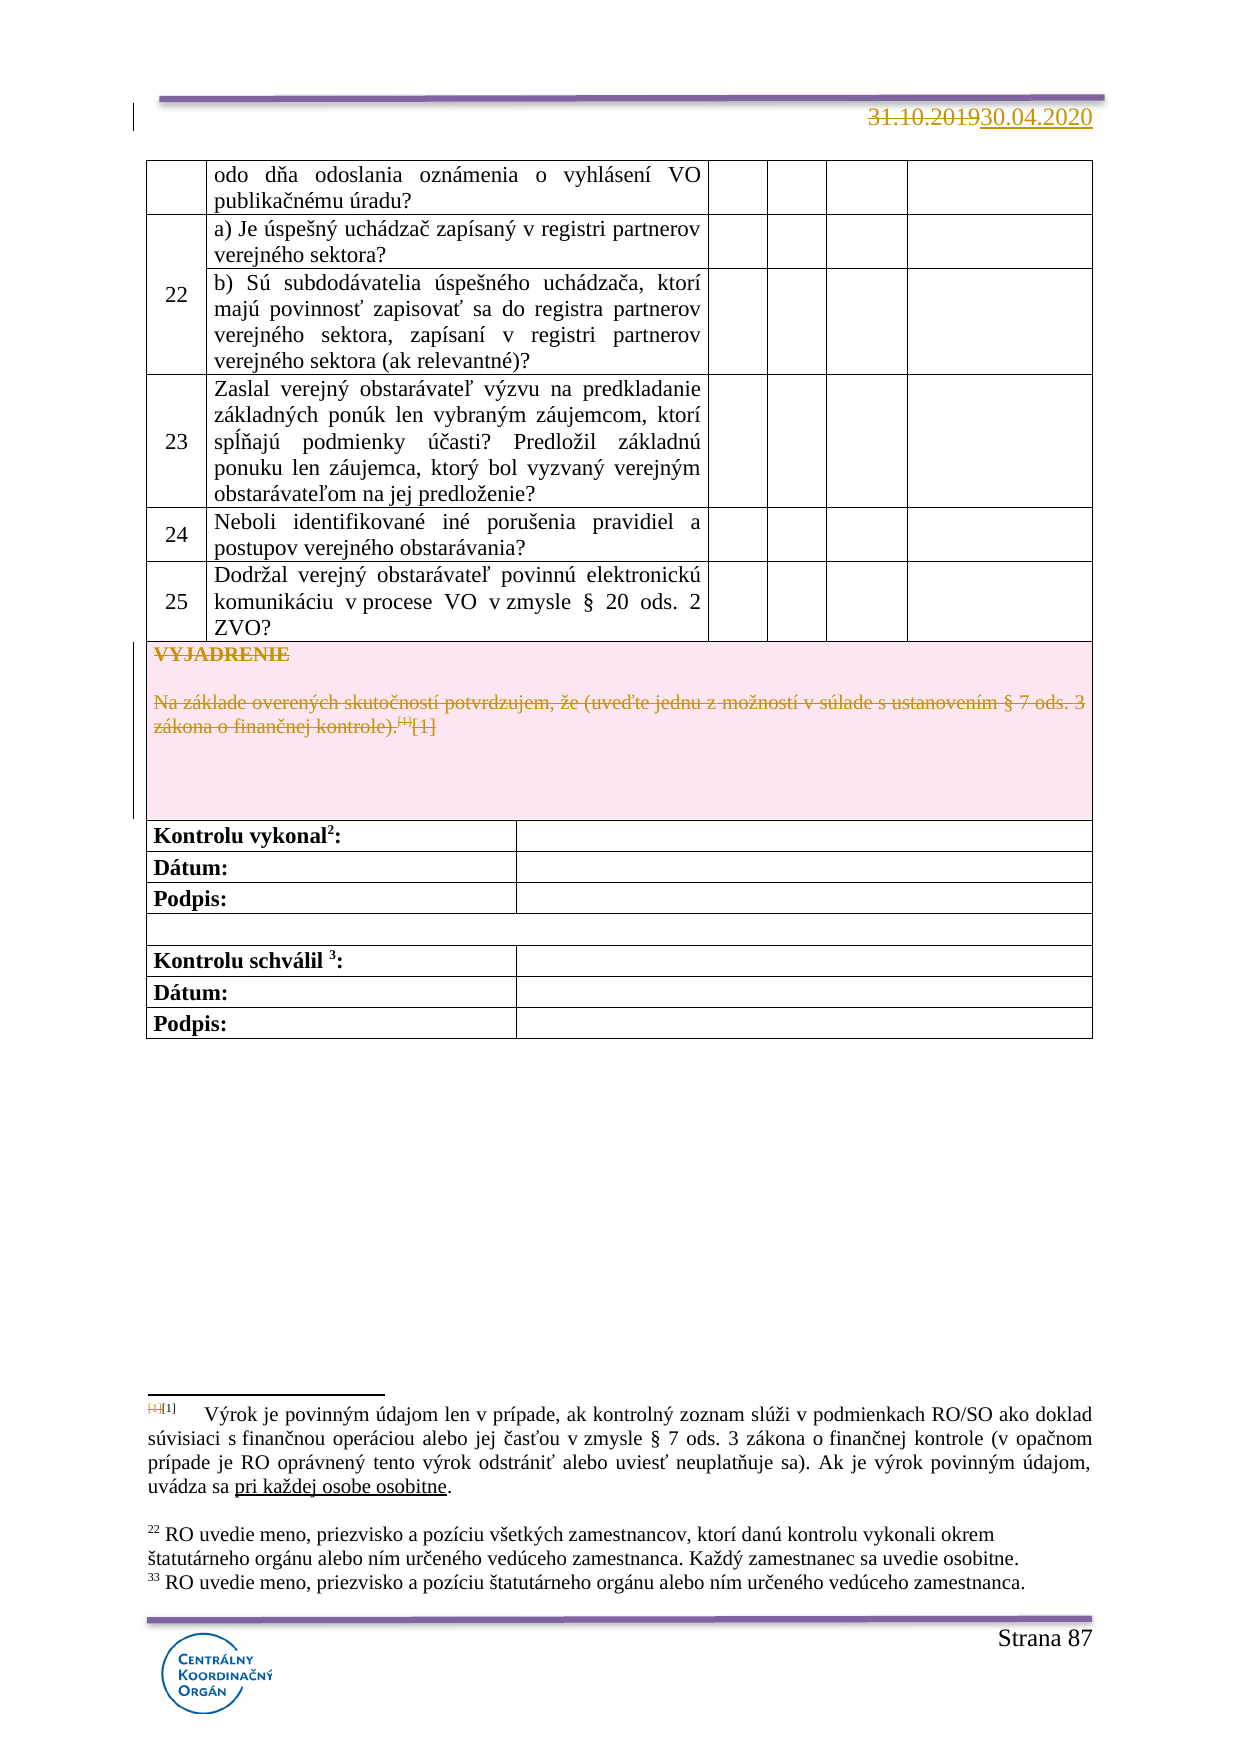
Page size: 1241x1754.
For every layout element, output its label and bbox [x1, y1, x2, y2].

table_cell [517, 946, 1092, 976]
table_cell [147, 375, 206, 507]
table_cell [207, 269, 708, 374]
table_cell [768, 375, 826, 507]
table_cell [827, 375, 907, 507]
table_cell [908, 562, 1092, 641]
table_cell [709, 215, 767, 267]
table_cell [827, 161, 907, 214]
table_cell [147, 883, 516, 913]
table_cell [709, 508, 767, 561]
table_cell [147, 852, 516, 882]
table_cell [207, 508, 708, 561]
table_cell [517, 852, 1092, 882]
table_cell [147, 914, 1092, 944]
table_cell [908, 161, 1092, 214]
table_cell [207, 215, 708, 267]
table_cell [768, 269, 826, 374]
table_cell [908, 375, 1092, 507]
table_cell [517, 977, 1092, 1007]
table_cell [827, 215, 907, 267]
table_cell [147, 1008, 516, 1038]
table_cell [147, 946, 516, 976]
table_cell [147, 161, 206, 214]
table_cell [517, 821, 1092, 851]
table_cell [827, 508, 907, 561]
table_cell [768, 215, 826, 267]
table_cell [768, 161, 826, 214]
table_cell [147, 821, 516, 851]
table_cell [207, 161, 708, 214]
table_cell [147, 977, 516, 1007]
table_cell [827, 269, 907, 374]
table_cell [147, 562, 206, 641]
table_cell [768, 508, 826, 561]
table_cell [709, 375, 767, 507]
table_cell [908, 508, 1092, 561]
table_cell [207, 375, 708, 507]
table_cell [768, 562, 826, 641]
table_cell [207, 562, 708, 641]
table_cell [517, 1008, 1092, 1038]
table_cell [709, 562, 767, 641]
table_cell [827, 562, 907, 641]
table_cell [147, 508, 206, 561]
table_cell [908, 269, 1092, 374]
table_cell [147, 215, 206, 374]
picture [159, 1631, 272, 1713]
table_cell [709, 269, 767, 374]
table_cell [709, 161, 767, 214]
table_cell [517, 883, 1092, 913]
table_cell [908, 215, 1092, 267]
